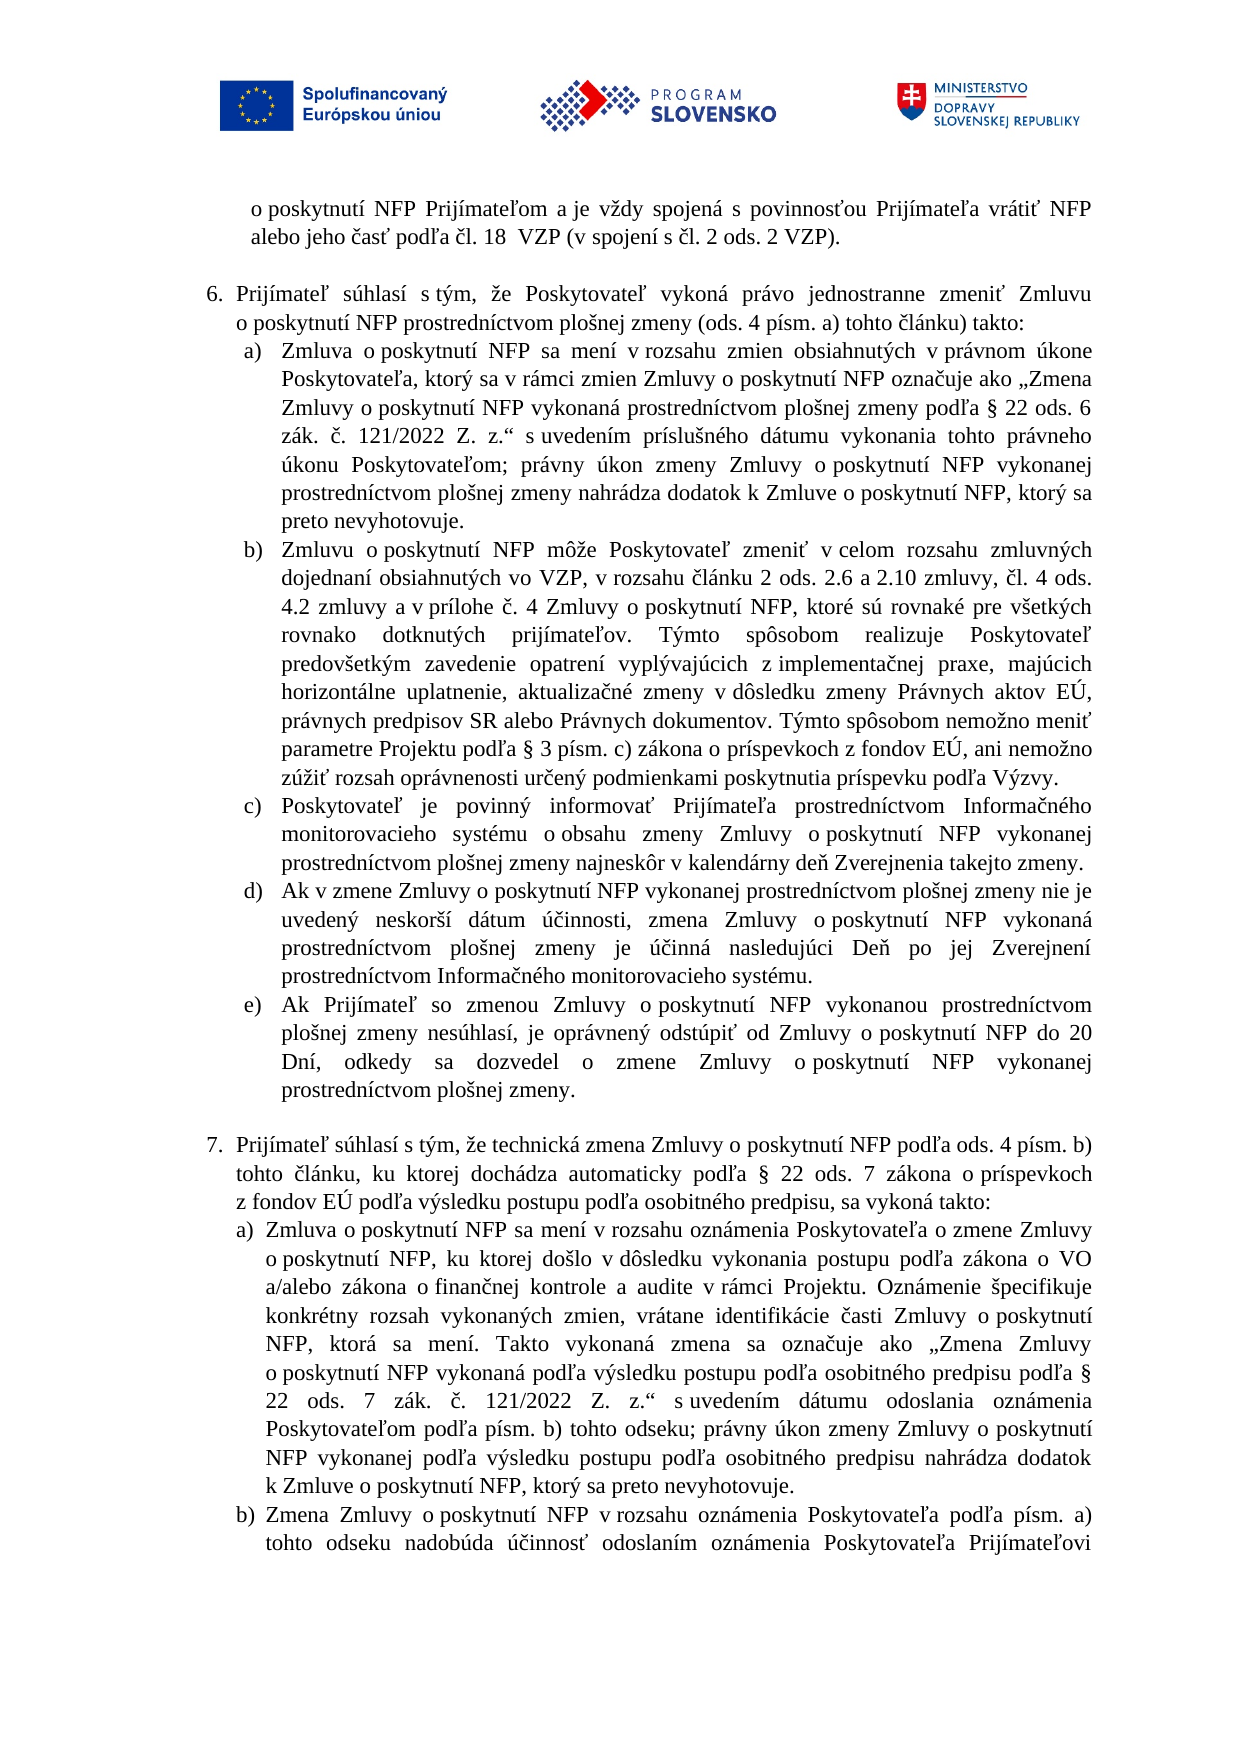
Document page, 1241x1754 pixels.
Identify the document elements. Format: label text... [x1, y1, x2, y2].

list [236, 1501, 1092, 1556]
list Zmluva o poskytnutí NFP sa mení v rozsahu oznámenia Poskytovateľa o zmene Zmluvy o poskytnutí NFP, ku ktorej došlo v dôsledku vykonania postupu podľa zákona o VO a/alebo zákona o finančnej kontrole a audite v rámci Projektu. Oznámenie špecifikuje konkrétny rozsah vykonaných zmien, vrátane identifikácie časti Zmluvy o poskytnutí NFP, ktorá sa mení. Takto vykonaná zmena sa označuje ako „Zmena Zmluvy o poskytnutí NFP vykonaná podľa výsledku postupu podľa osobitného predpisu podľa § 22 ods. 7 zák. č. 121/2022 Z. z.“ s uvedením dátumu odoslania oznámenia Poskytovateľom podľa písm. b) tohto odseku; právny úkon zmeny Zmluvy o poskytnutí NFP vykonanej podľa výsledku postupu podľa osobitného predpisu nahrádza dodatok k Zmluve o poskytnutí NFP, ktorý sa preto nevyhotovuje. [236, 1216, 1092, 1499]
list Prijímateľ súhlasí s tým, že technická zmena Zmluvy o poskytnutí NFP podľa ods. 4 písm. b) tohto článku, ku ktorej dochádza automaticky podľa § 22 ods. 7 zákona o príspevkoch z fondov EÚ podľa výsledku postupu podľa osobitného predpisu, sa vykoná takto: [206, 1131, 1092, 1214]
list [206, 195, 1092, 249]
list Ak v zmene Zmluvy o poskytnutí NFP vykonanej prostredníctvom plošnej zmeny nie je uvedený neskorší dátum účinnosti, zmena Zmluvy o poskytnutí NFP vykonaná prostredníctvom plošnej zmeny je účinná nasledujúci Deň po jej Zverejnení prostredníctvom Informačného monitorovacieho systému. [244, 877, 1092, 989]
picture [206, 73, 1093, 138]
list Prijímateľ súhlasí s tým, že Poskytovateľ vykoná právo jednostranne zmeniť Zmluvu o poskytnutí NFP prostredníctvom plošnej zmeny (ods. 4 písm. a) tohto článku) takto: [206, 280, 1092, 335]
list Zmluvu o poskytnutí NFP môže Poskytovateľ zmeniť v celom rozsahu zmluvných dojednaní obsiahnutých vo VZP, v rozsahu článku 2 ods. 2.6 a 2.10 zmluvy, čl. 4 ods. 4.2 zmluvy a v prílohe č. 4 Zmluvy o poskytnutí NFP, ktoré sú rovnaké pre všetkých rovnako dotknutých prijímateľov. Týmto spôsobom realizuje Poskytovateľ predovšetkým zavedenie opatrení vyplývajúcich z implementačnej praxe, majúcich horizontálne uplatnenie, aktualizačné zmeny v dôsledku zmeny Právnych aktov EÚ, právnych predpisov SR alebo Právnych dokumentov. Týmto spôsobom nemožno meniť parametre Projektu podľa § 3 písm. c) zákona o príspevkoch z fondov EÚ, ani nemožno zúžiť rozsah oprávnenosti určený podmienkami poskytnutia príspevku podľa Výzvy. [244, 536, 1092, 790]
list Poskytovateľ je povinný informovať Prijímateľa prostredníctvom Informačného monitorovacieho systému o obsahu zmeny Zmluvy o poskytnutí NFP vykonanej prostredníctvom plošnej zmeny najneskôr v kalendárny deň Zverejnenia takejto zmeny. [244, 792, 1092, 875]
list Zmluva o poskytnutí NFP sa mení v rozsahu zmien obsiahnutých v právnom úkone Poskytovateľa, ktorý sa v rámci zmien Zmluvy o poskytnutí NFP označuje ako „Zmena Zmluvy o poskytnutí NFP vykonaná prostredníctvom plošnej zmeny podľa § 22 ods. 6 zák. č. 121/2022 Z. z.“ s uvedením príslušného dátumu vykonania tohto právneho úkonu Poskytovateľom; právny úkon zmeny Zmluvy o poskytnutí NFP vykonanej prostredníctvom plošnej zmeny nahrádza dodatok k Zmluve o poskytnutí NFP, ktorý sa preto nevyhotovuje. [244, 337, 1092, 534]
list Ak Prijímateľ so zmenou Zmluvy o poskytnutí NFP vykonanou prostredníctvom plošnej zmeny nesúhlasí, je oprávnený odstúpiť od Zmluvy o poskytnutí NFP do 20 Dní, odkedy sa dozvedel o zmene Zmluvy o poskytnutí NFP vykonanej prostredníctvom plošnej zmeny. [244, 991, 1092, 1103]
